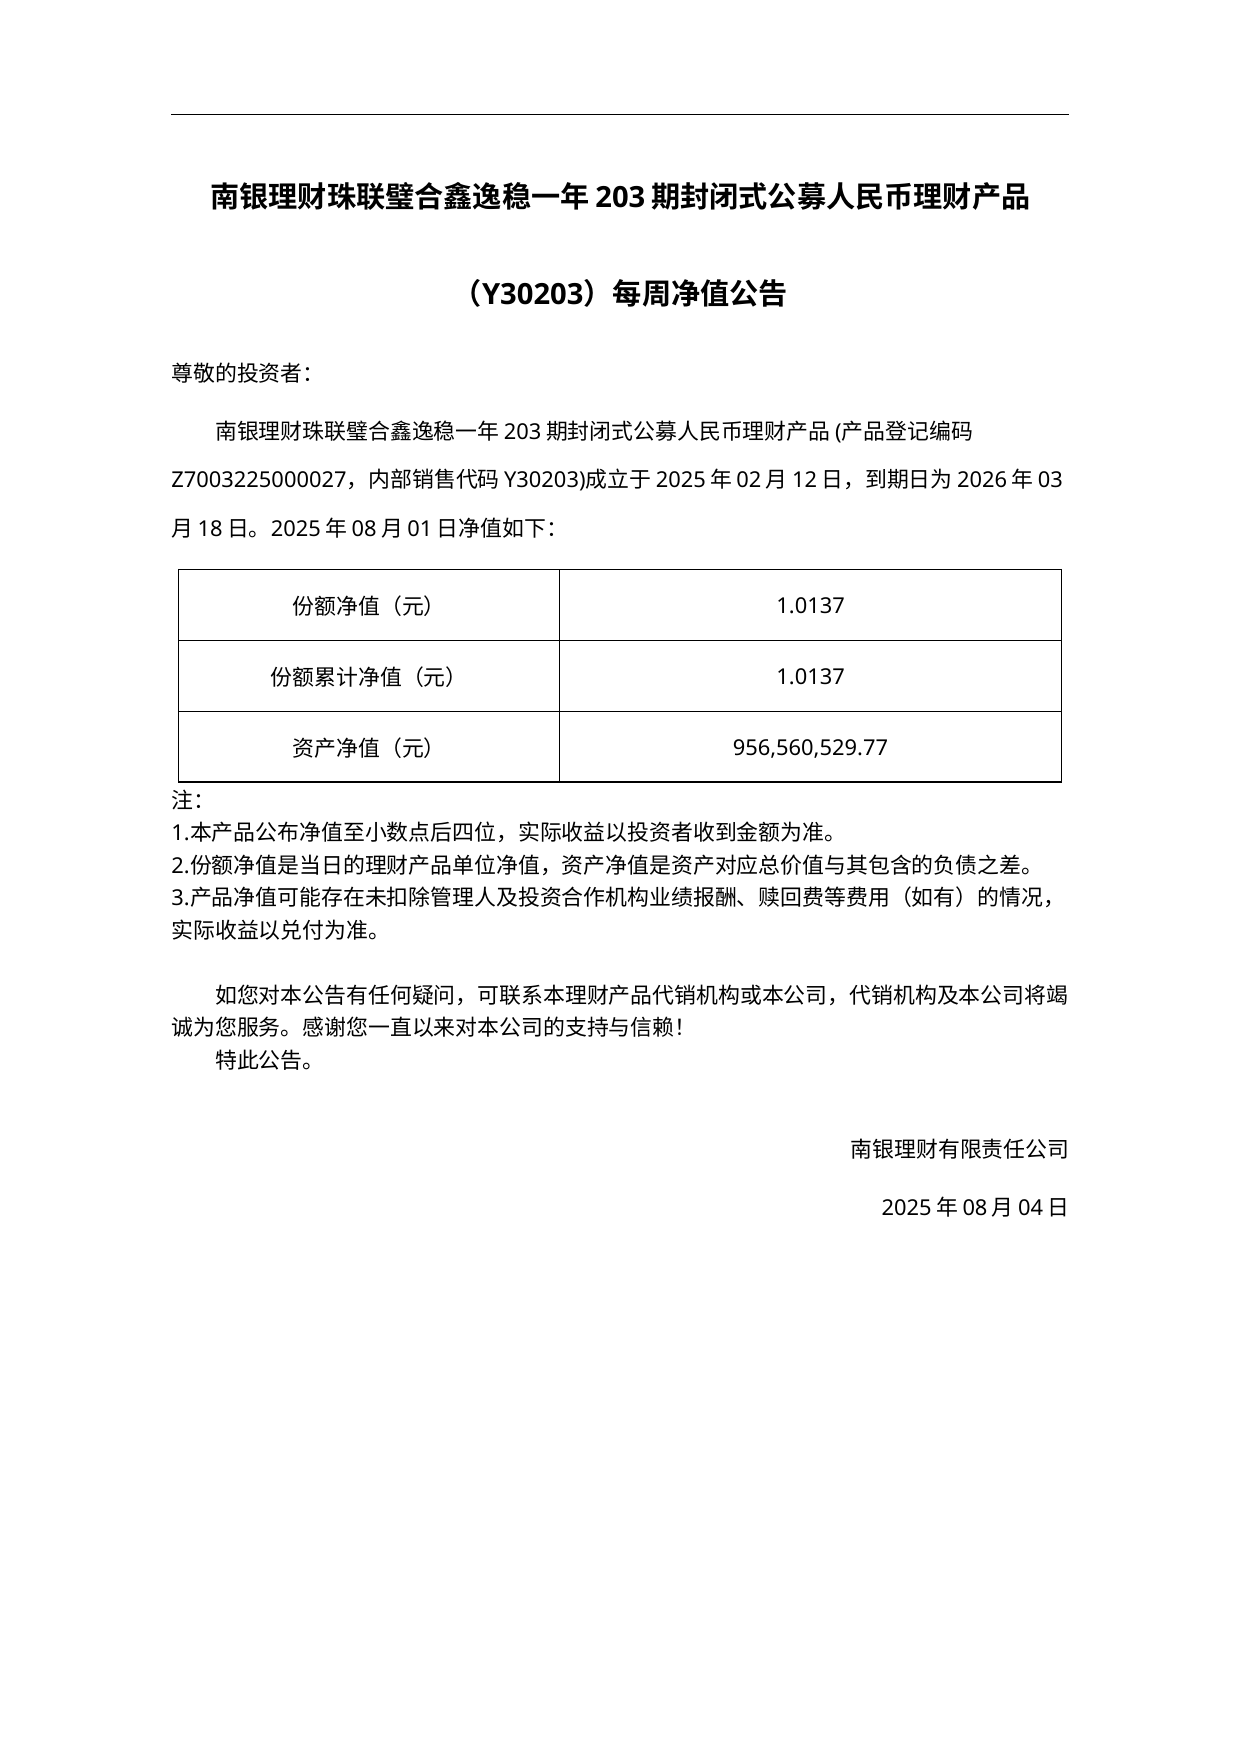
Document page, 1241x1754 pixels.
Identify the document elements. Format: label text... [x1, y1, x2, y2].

text 注： [171, 782, 1069, 815]
table_header 份额净值（元） [179, 570, 559, 640]
table_cell 956,560,529.77 [560, 712, 1061, 781]
text 2025年08月04日 [171, 1190, 1069, 1222]
table_header 1.0137 [560, 570, 1061, 640]
text 南银理财有限责任公司 [171, 1132, 1069, 1164]
text 尊敬的投资者： [171, 355, 1069, 388]
text 3.产品净值可能存在未扣除管理人及投资合作机构业绩报酬、赎回费等费用（如有）的情况，实际收益以兑付为准。 [171, 880, 1069, 945]
text 1.本产品公布净值至小数点后四位，实际收益以投资者收到金额为准。 [171, 815, 1069, 847]
text 2.份额净值是当日的理财产品单位净值，资产净值是资产对应总价值与其包含的负债之差。 [171, 847, 1069, 880]
table_cell 资产净值（元） [179, 712, 559, 781]
text 南银理财珠联璧合鑫逸稳一年203期封闭式公募人民币理财产品（Y30203）每周净值公告 [171, 162, 1069, 324]
text 如您对本公告有任何疑问，可联系本理财产品代销机构或本公司，代销机构及本公司将竭诚为您服务。感谢您一直以来对本公司的支持与信赖！ [171, 977, 1069, 1042]
table_cell 份额累计净值（元） [179, 641, 559, 711]
text 南银理财珠联璧合鑫逸稳一年203期封闭式公募人民币理财产品 (产品登记编码Z7003225000027，内部销售代码Y30203)成立于2025年02月12日，到期日为2026年03月18日。2025年08月01日净值如下： [171, 413, 1069, 543]
text 特此公告。 [171, 1042, 1069, 1075]
table_cell 1.0137 [560, 641, 1061, 711]
